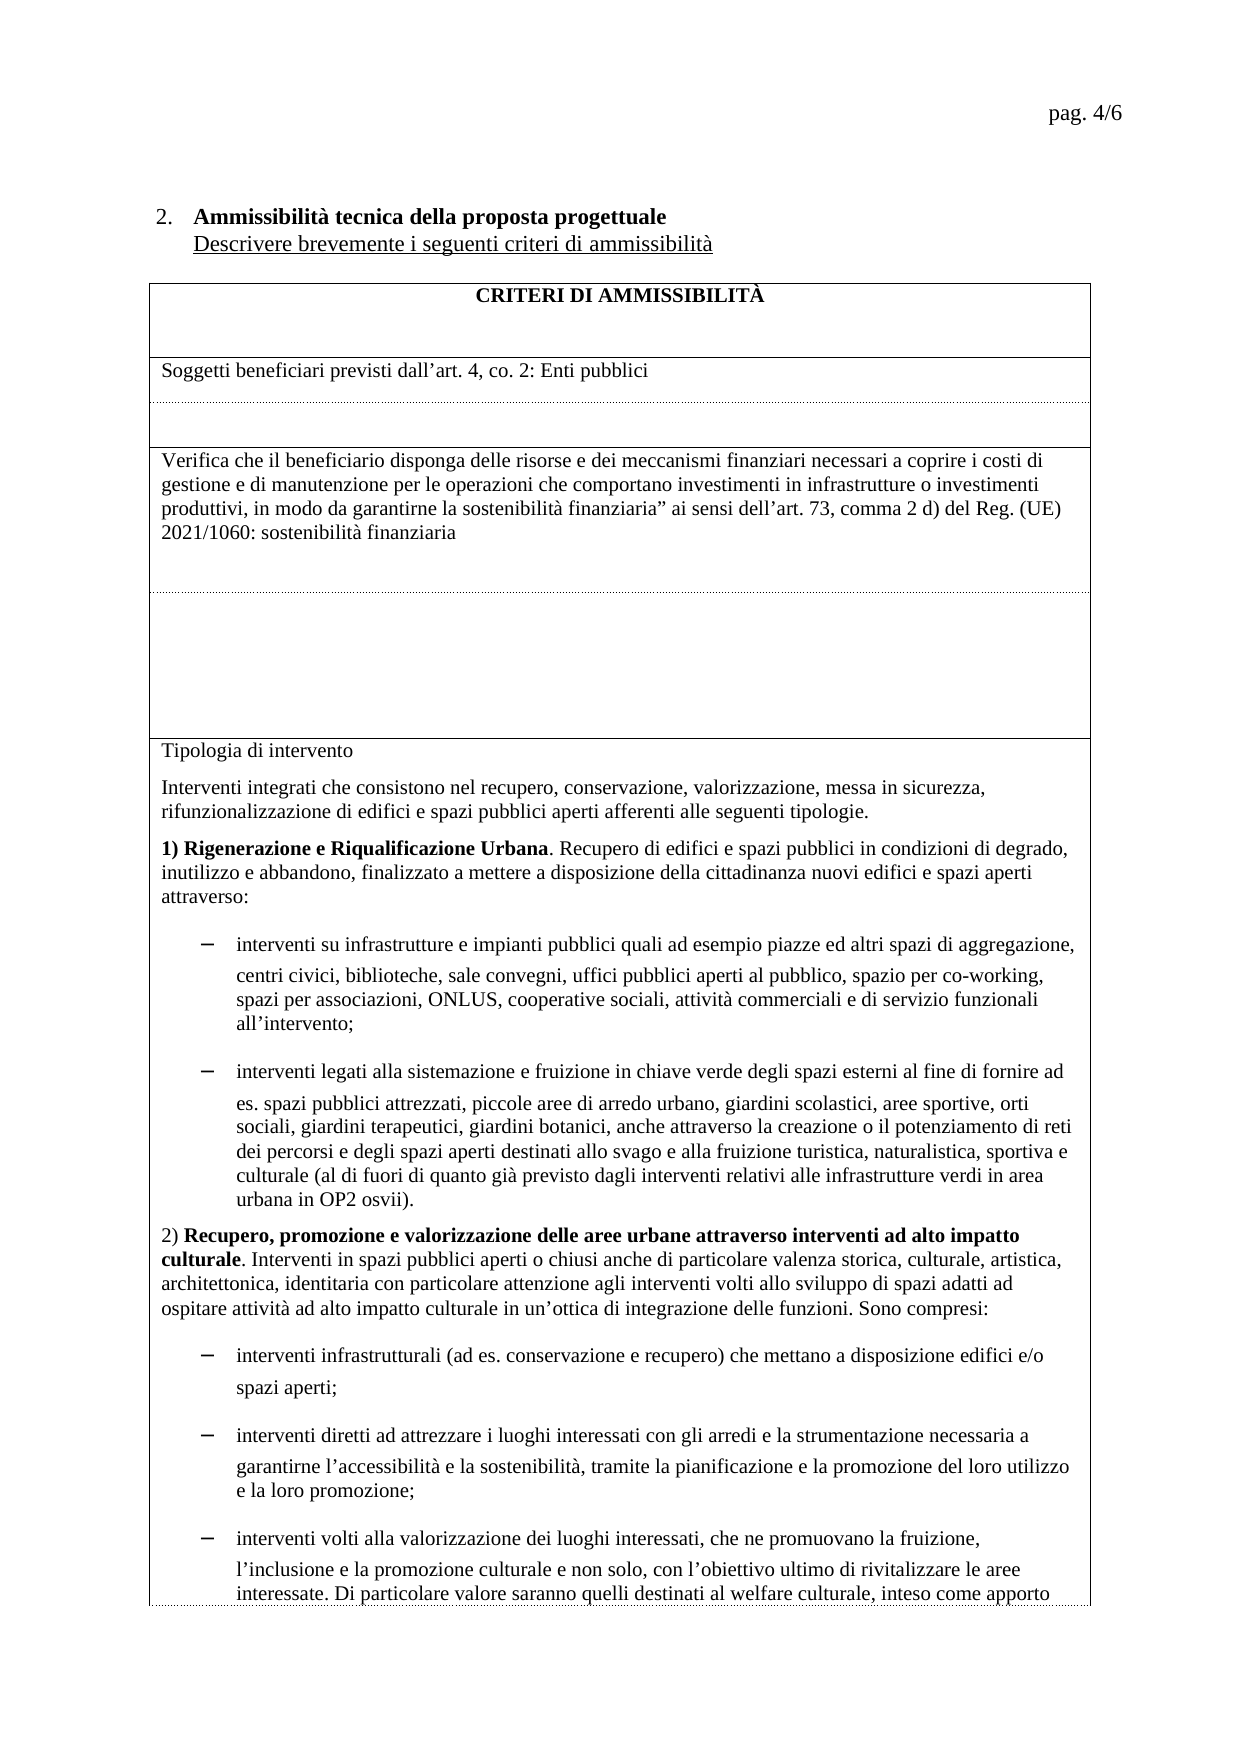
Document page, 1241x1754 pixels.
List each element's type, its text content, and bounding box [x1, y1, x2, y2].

table_cell [150, 402, 1090, 447]
table_header CRITERI DI AMMISSIBILITÀ [150, 284, 1090, 357]
list Ammissibilità tecnica della proposta progettuale [156, 203, 1122, 230]
table_cell Verifica che il beneficiario disponga delle risorse e dei meccanismi finanziari necessari a coprire i costi di gestione e di manutenzione per le operazioni che comportano investimenti in infrastrutture o investimenti produttivi, in modo da garantirne la sostenibilità finanziaria” ai sensi dell’art. 73, comma 2 d) del Reg. (UE) 2021/1060: sostenibilità finanziaria [150, 448, 1090, 592]
text Descrivere brevemente i seguenti criteri di ammissibilità [193, 230, 1122, 256]
table_cell [150, 592, 1090, 737]
table_cell Soggetti beneficiari previsti dall’art. 4, co. 2: Enti pubblici [150, 358, 1090, 402]
